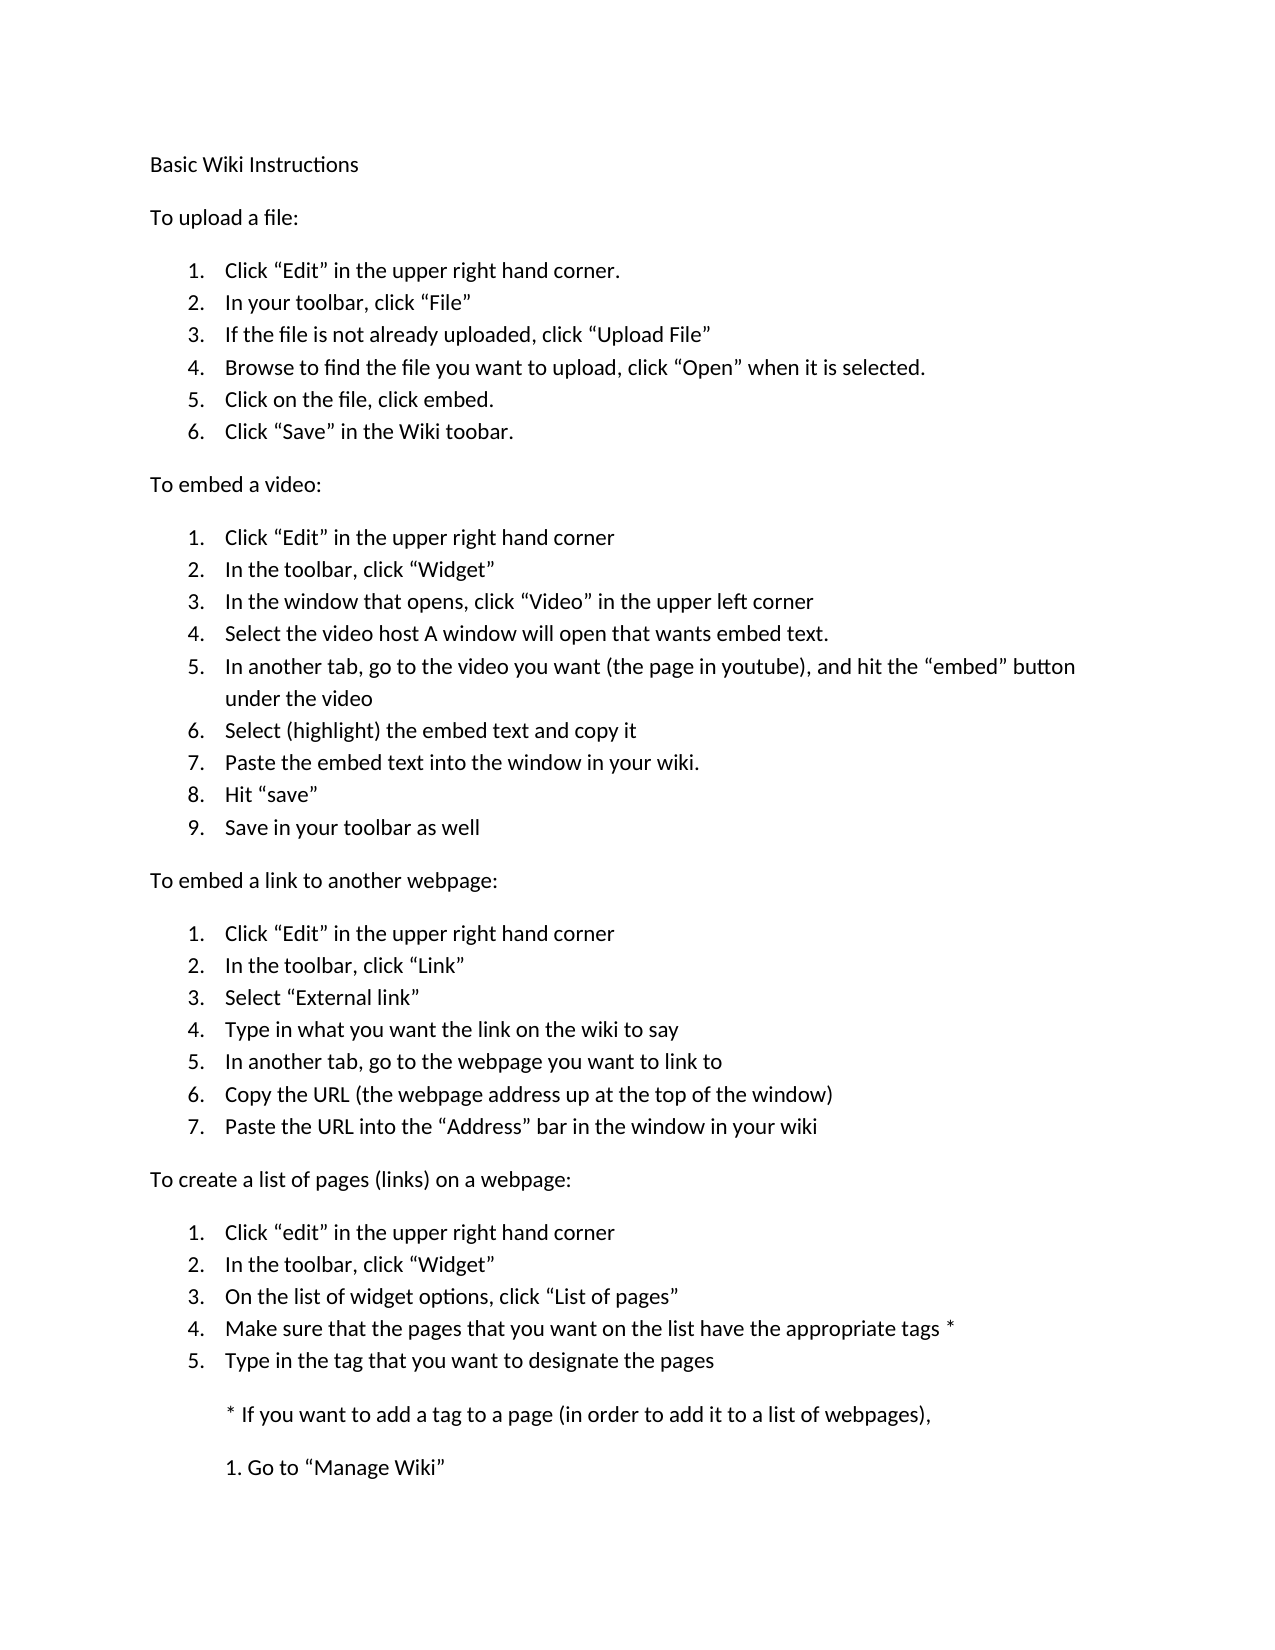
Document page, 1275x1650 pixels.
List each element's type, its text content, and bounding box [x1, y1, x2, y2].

list Browse to find the file you want to upload, click “Open” when it is selected. [187, 353, 1125, 381]
list In the toolbar, click “Widget” [187, 555, 1125, 583]
list Make sure that the pages that you want on the list have the appropriate tags * [187, 1314, 1125, 1342]
list Copy the URL (the webpage address up at the top of the window) [187, 1080, 1125, 1108]
text To upload a file: [150, 203, 1125, 231]
list Click “Edit” in the upper right hand corner [187, 919, 1125, 947]
text To create a list of pages (links) on a webpage: [150, 1165, 1125, 1193]
list Paste the URL into the “Address” bar in the window in your wiki [187, 1112, 1125, 1140]
list Click on the file, click embed. [187, 385, 1125, 413]
list Click “Edit” in the upper right hand corner. [187, 256, 1125, 284]
list Hit “save” [187, 781, 1125, 808]
list Click “Edit” in the upper right hand corner [187, 523, 1125, 551]
list Type in the tag that you want to designate the pages [187, 1347, 1125, 1375]
list If the file is not already uploaded, click “Upload File” [187, 320, 1125, 348]
text To embed a link to another webpage: [150, 866, 1125, 894]
text Basic Wiki Instructions [150, 150, 1125, 178]
list In another tab, go to the video you want (the page in youtube), and hit the “embed” button under the video [187, 652, 1125, 712]
list In your toolbar, click “File” [187, 288, 1125, 316]
list Save in your toolbar as well [187, 813, 1125, 841]
text 1. Go to “Manage Wiki” [225, 1453, 1125, 1481]
text * If you want to add a tag to a page (in order to add it to a list of webpages), [225, 1400, 1125, 1428]
list In the window that opens, click “Video” in the upper left corner [187, 587, 1125, 615]
list In another tab, go to the webpage you want to link to [187, 1047, 1125, 1076]
list Select (highlight) the embed text and copy it [187, 716, 1125, 744]
text To embed a video: [150, 470, 1125, 498]
list Click “edit” in the upper right hand corner [187, 1218, 1125, 1246]
list On the list of widget options, click “List of pages” [187, 1282, 1125, 1310]
list Select “External link” [187, 983, 1125, 1011]
list Click “Save” in the Wiki toobar. [187, 417, 1125, 445]
list Paste the embed text into the window in your wiki. [187, 748, 1125, 776]
list Select the video host A window will open that wants embed text. [187, 619, 1125, 648]
list Type in what you want the link on the wiki to say [187, 1015, 1125, 1043]
list In the toolbar, click “Widget” [187, 1250, 1125, 1278]
list In the toolbar, click “Link” [187, 951, 1125, 979]
